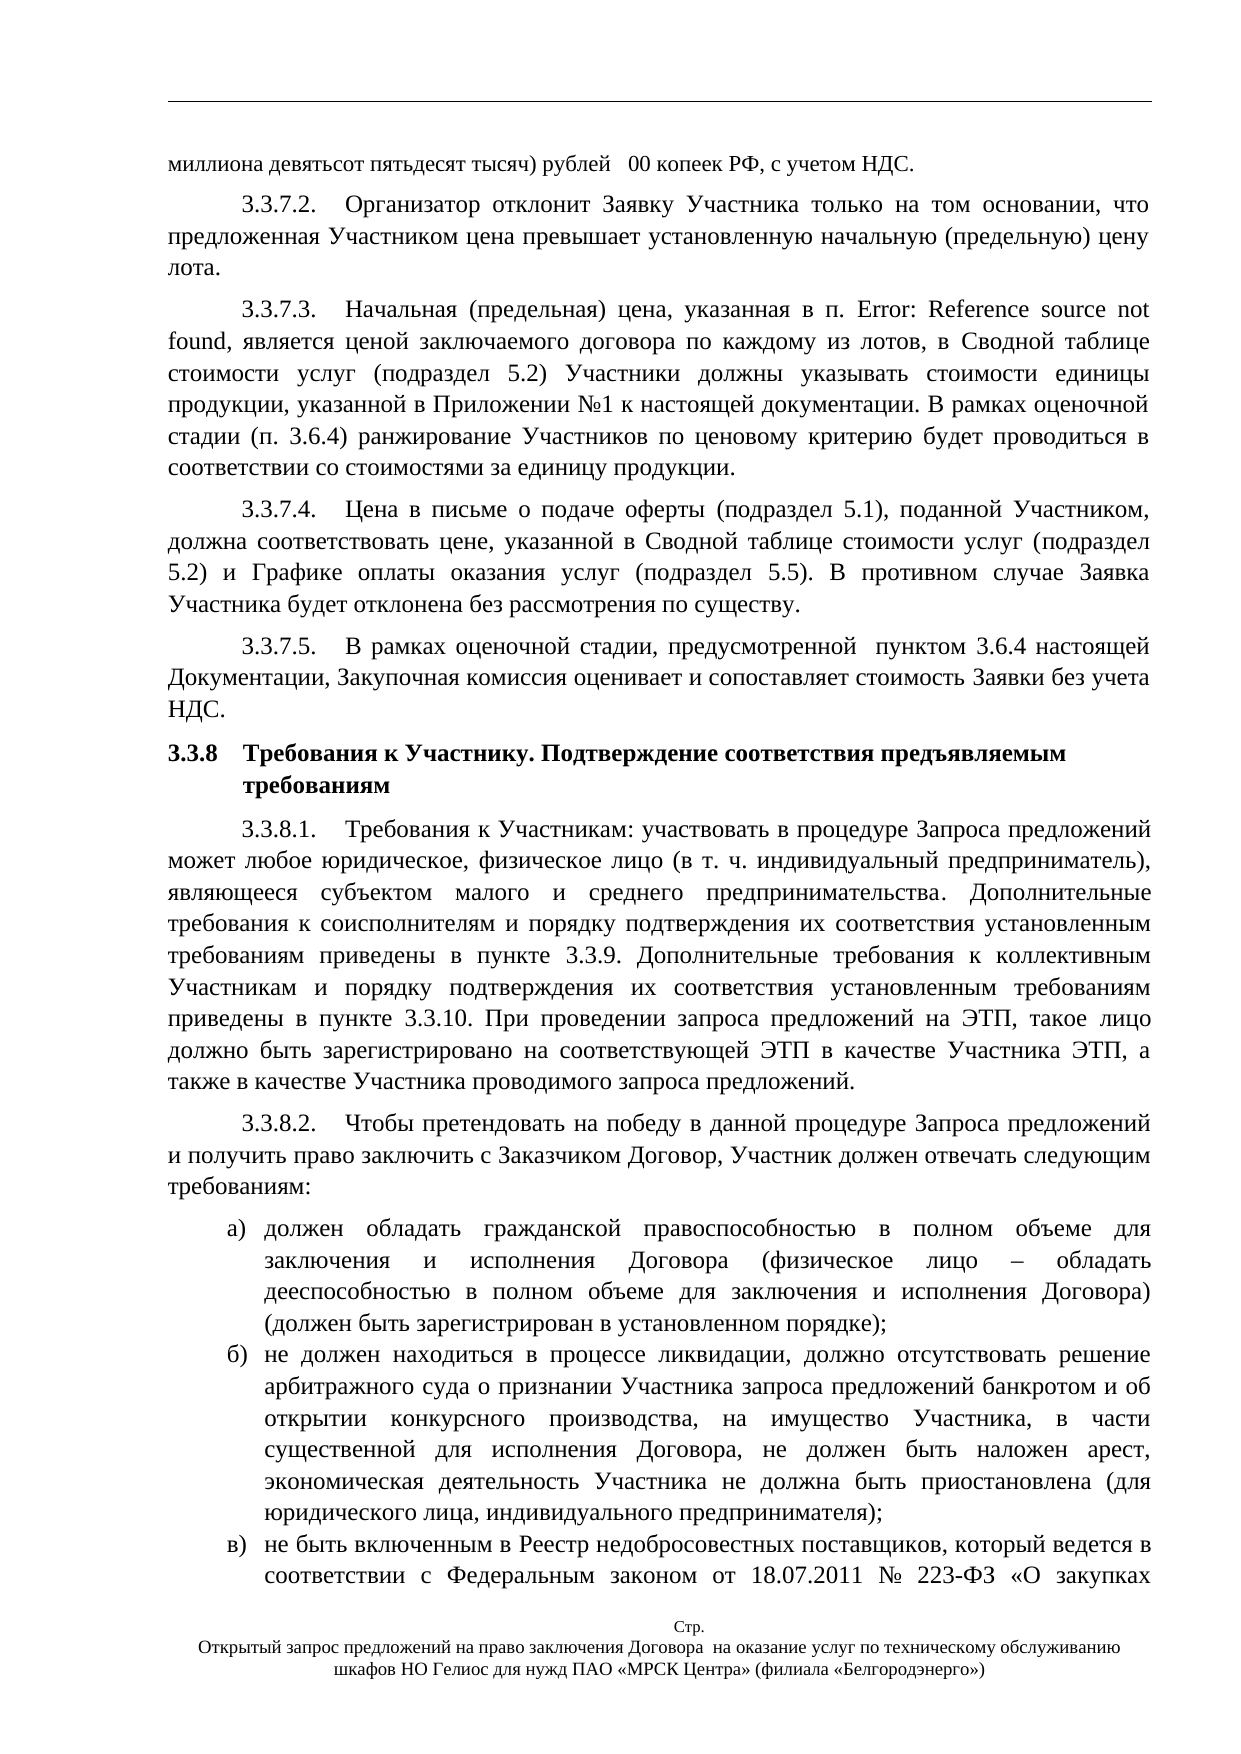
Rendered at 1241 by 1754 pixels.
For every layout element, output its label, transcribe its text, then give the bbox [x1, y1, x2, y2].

subtitle Требования к Участнику. Подтверждение соответствия предъявляемым требованиям [168, 738, 1152, 798]
list должен обладать гражданской правоспособностью в полном объеме для заключения и исполнения Договора (физическое лицо – обладать дееспособностью в полном объеме для заключения и исполнения Договора) (должен быть зарегистрирован в установленном порядке); [227, 1213, 1152, 1337]
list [227, 1529, 1152, 1589]
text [168, 150, 1150, 176]
list не должен находиться в процессе ликвидации, должно отсутствовать решение арбитражного суда о признании Участника запроса предложений банкротом и об открытии конкурсного производства, на имущество Участника, в части существенной для исполнения Договора, не должен быть наложен арест, экономическая деятельность Участника не должна быть приостановлена (для юридического лица, индивидуального предпринимателя); [227, 1339, 1152, 1526]
list Организатор отклонит Заявку Участника только на том основании, что предложенная Участником цена превышает установленную начальную (предельную) цену лота. [168, 189, 1150, 281]
list В рамках оценочной стадии, предусмотренной пунктом 3.6.4 настоящей Документации, Закупочная комиссия оценивает и сопоставляет стоимость Заявки без учета НДС. [168, 631, 1150, 723]
list Чтобы претендовать на победу в данной процедуре Запроса предложений и получить право заключить с Заказчиком Договор, Участник должен отвечать следующим требованиям: [168, 1108, 1152, 1200]
